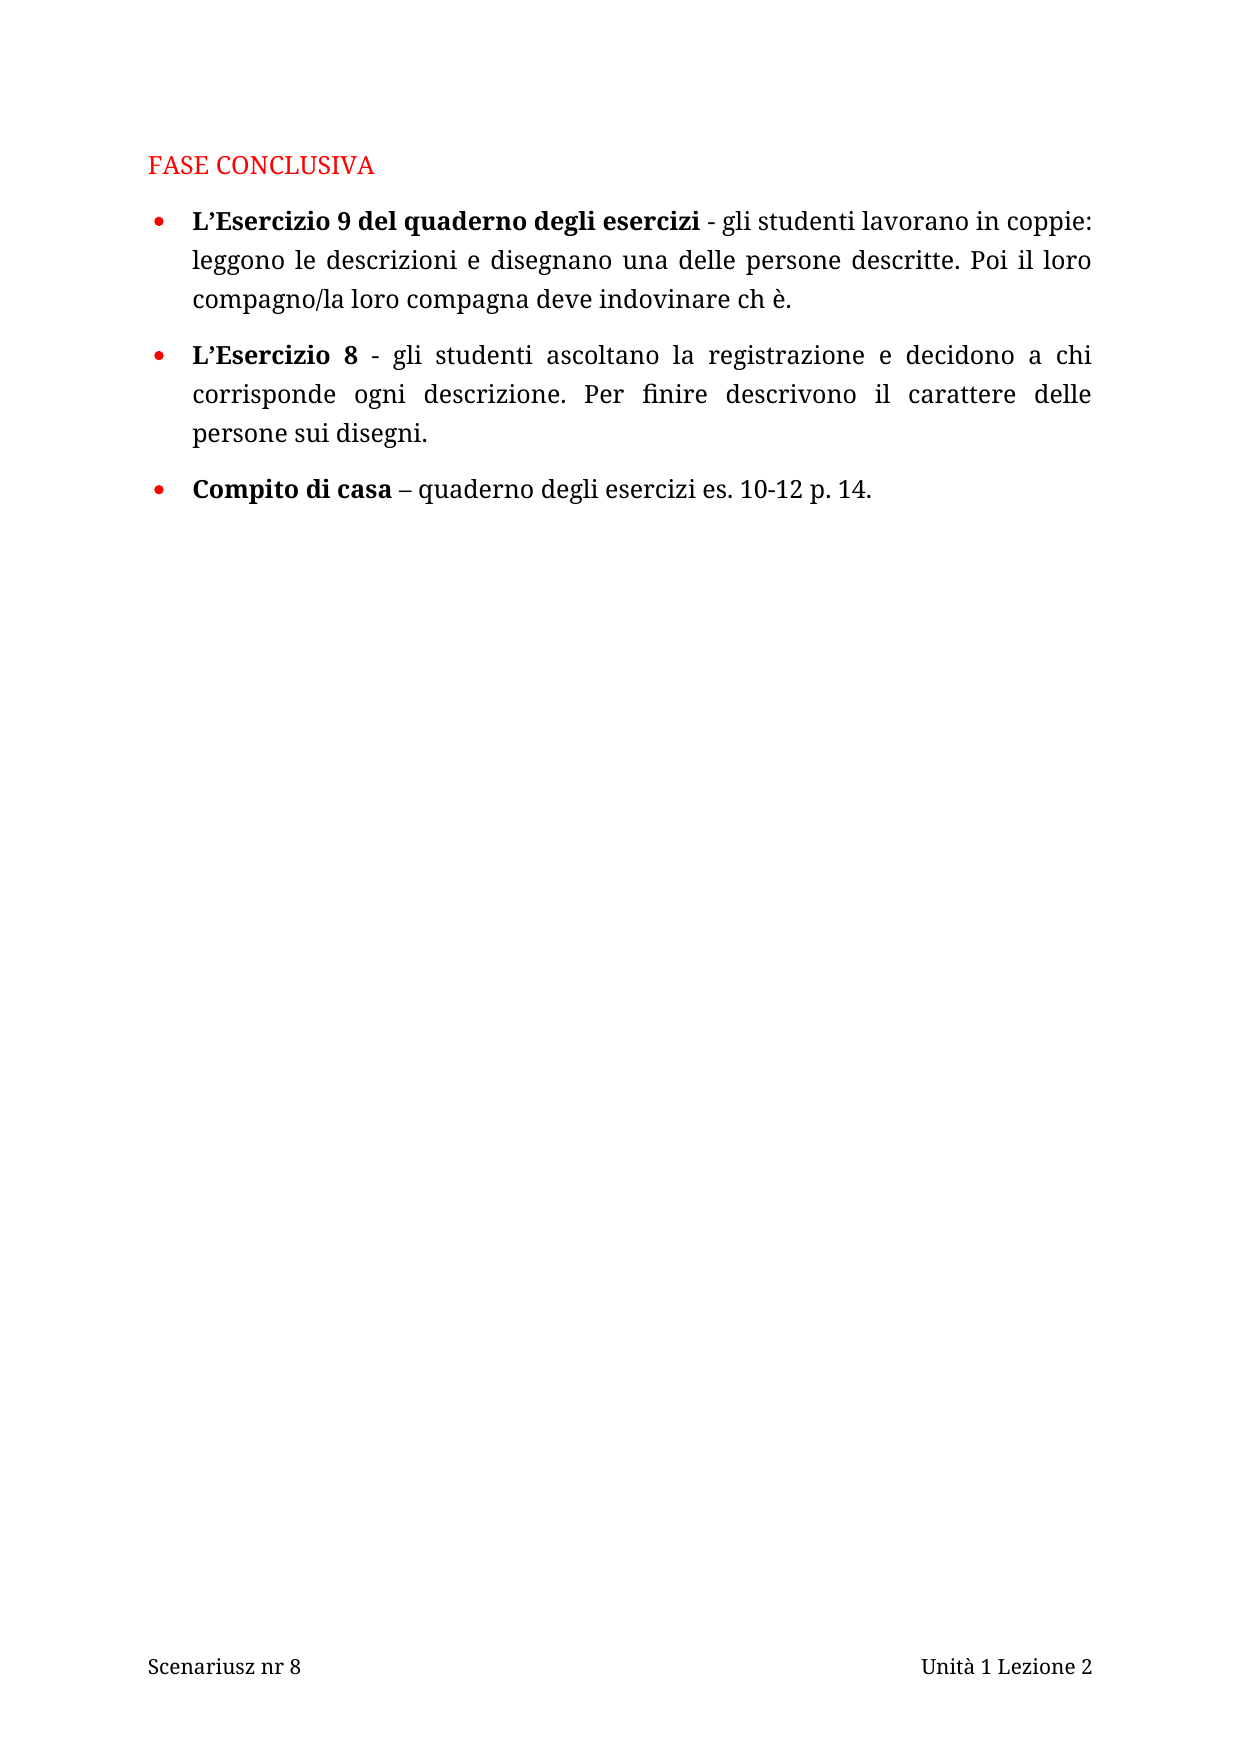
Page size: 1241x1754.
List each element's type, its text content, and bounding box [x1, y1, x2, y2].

list L’Esercizio 8 - gli studenti ascoltano la registrazione e decidono a chi corrisponde ogni descrizione. Per finire descrivono il carattere delle persone sui disegni. [154, 338, 1093, 450]
text FASE CONCLUSIVA [148, 148, 1093, 182]
list L’Esercizio 9 del quaderno degli esercizi - gli studenti lavorano in coppie: leggono le descrizioni e disegnano una delle persone descritte. Poi il loro compagno/la loro compagna deve indovinare ch è. [154, 203, 1093, 316]
list Compito di casa – quaderno degli esercizi es. 10-12 p. 14. [154, 472, 1093, 506]
